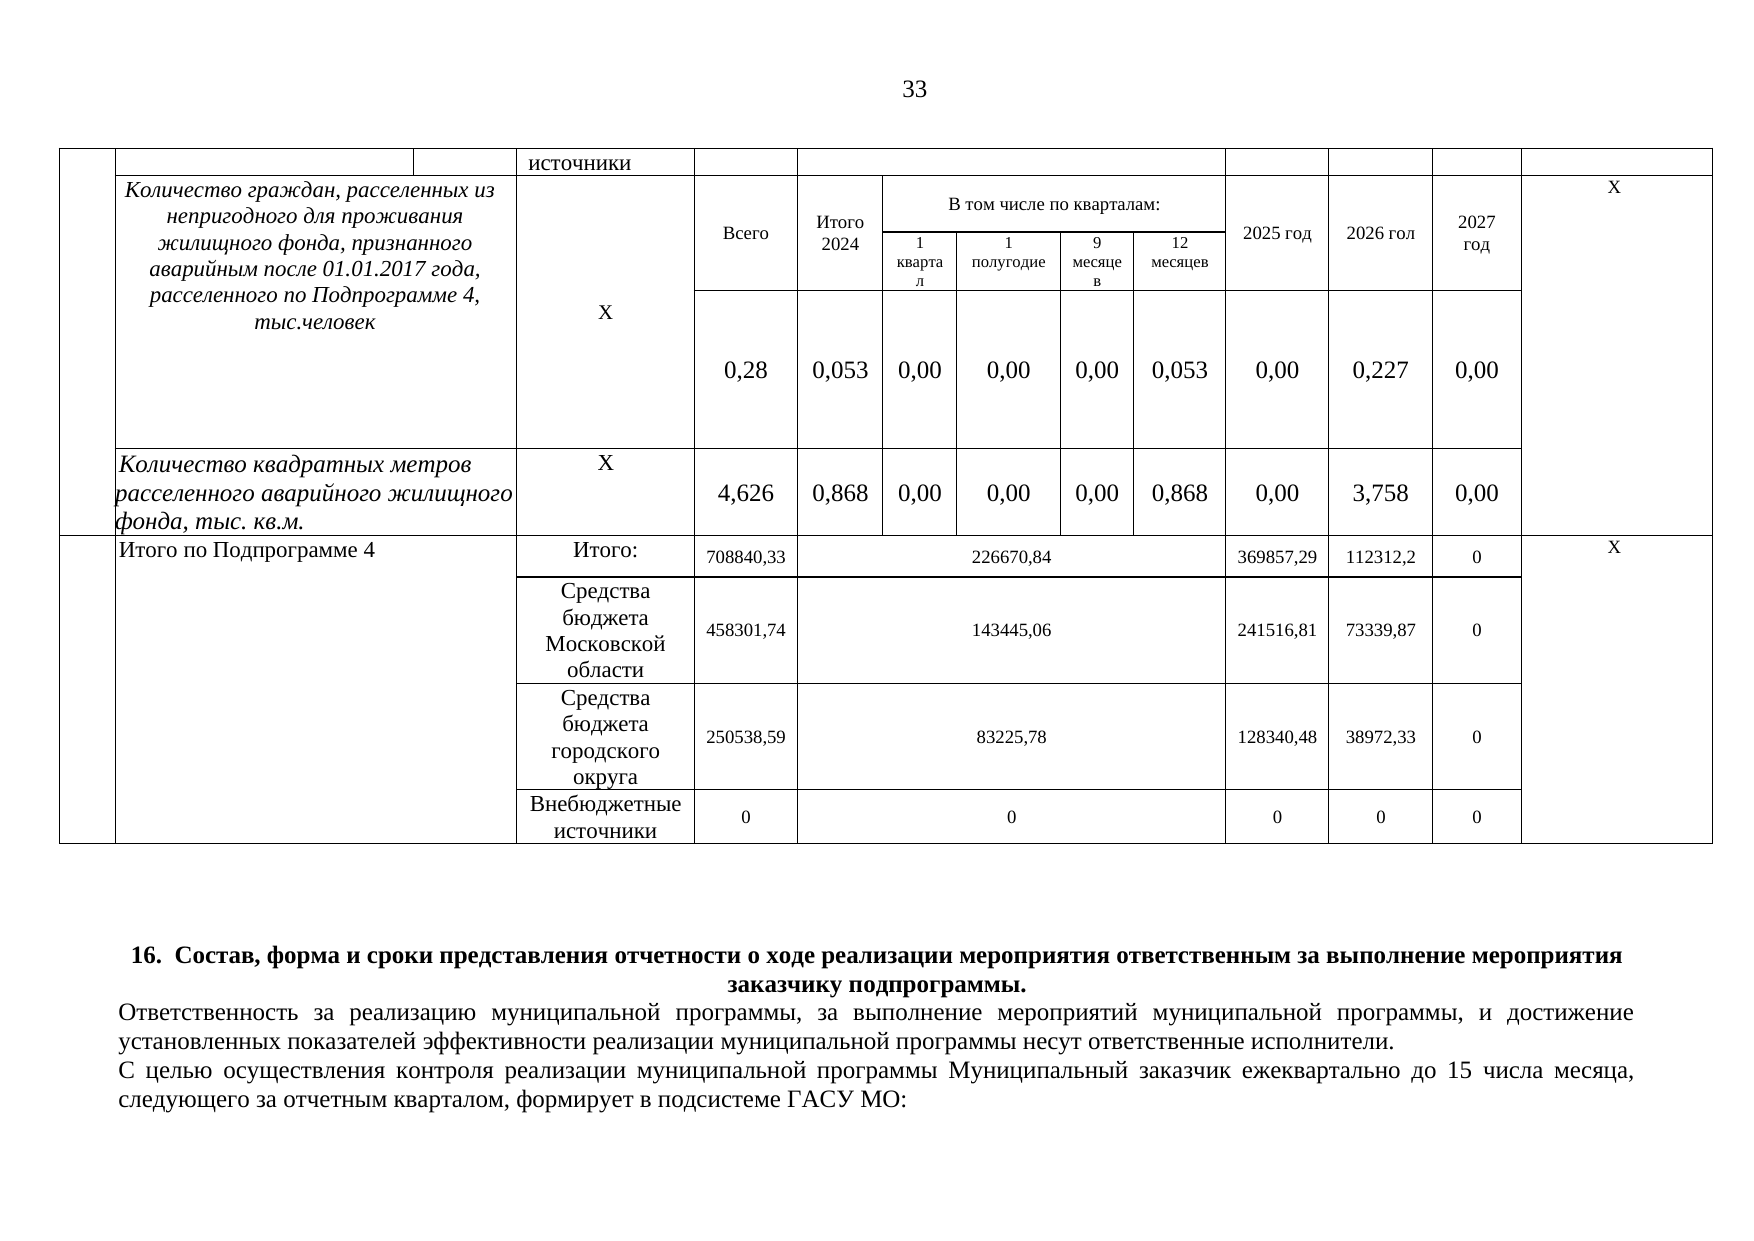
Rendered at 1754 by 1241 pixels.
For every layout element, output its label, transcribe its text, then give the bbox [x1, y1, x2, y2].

table_cell 0,868 [1134, 449, 1225, 535]
table_cell [60, 536, 115, 843]
table_cell 83225,78 [798, 684, 1225, 789]
table_cell 12 месяцев [1134, 233, 1225, 290]
table_cell 369857,29 [1226, 536, 1328, 576]
table_cell 1 полугодие [957, 233, 1060, 290]
table_cell Х [517, 176, 694, 448]
table_cell 0,00 [1061, 291, 1133, 448]
table_cell 0,00 [1226, 449, 1328, 535]
table_cell Количество граждан, расселенных из непригодного для проживания жилищного фонда, признанного аварийным после 01.01.2017 года, расселенного по Подпрограмме 4, тыс.человек [116, 176, 516, 448]
table_cell 0 [1433, 536, 1521, 576]
table_cell Внебюджетные источники [517, 790, 694, 843]
table_cell В том числе по кварталам: [883, 176, 1225, 231]
table_cell 0 [1226, 149, 1328, 175]
table_cell 0,868 [798, 449, 882, 535]
table_cell 0 [1433, 578, 1521, 683]
table_cell 0 [798, 790, 1225, 843]
table_cell 0,227 [1329, 291, 1432, 448]
table_cell 0,00 [1433, 291, 1521, 448]
table_cell 9 месяцев [1061, 233, 1133, 290]
table_cell Х [1522, 536, 1712, 843]
table_cell 226670,84 [798, 536, 1225, 576]
table_cell 0,00 [883, 449, 956, 535]
table_cell 128340,48 [1226, 684, 1328, 789]
table_cell 0,00 [1061, 449, 1133, 535]
table_cell 0 [695, 149, 797, 175]
table_cell 0,00 [1433, 449, 1521, 535]
table_cell 143445,06 [798, 578, 1225, 683]
table_cell 3,758 [1329, 449, 1432, 535]
text С целью осуществления контроля реализации муниципальной программы Муниципальный заказчик ежеквартально до 15 числа месяца, следующего за отчетным кварталом, формирует в подсистеме ГАСУ МО: [118, 1055, 1636, 1112]
table_cell Всего [695, 176, 797, 290]
table_cell Количество квадратных метров расселенного аварийного жилищного фонда, тыс. кв.м. [116, 449, 516, 535]
table_cell 0,00 [1226, 291, 1328, 448]
table_cell 0,00 [957, 449, 1060, 535]
table_cell Средства бюджета городского округа [517, 684, 694, 789]
table_cell 38972,33 [1329, 684, 1432, 789]
table_cell 2026 гол [1329, 176, 1432, 290]
table_cell 0 [1329, 790, 1432, 843]
table_cell 1 квартал [883, 233, 956, 290]
table_cell Итого 2024 [798, 176, 882, 290]
table_cell 112312,2 [1329, 536, 1432, 576]
table_cell 0,00 [957, 291, 1060, 448]
table_cell Х [1522, 176, 1712, 535]
table_cell Средства бюджета Московской области [517, 578, 694, 683]
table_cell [517, 149, 694, 175]
table_cell 0 [1433, 149, 1521, 175]
table_cell 250538,59 [695, 684, 797, 789]
table_cell 241516,81 [1226, 578, 1328, 683]
table_cell 0 [1433, 684, 1521, 789]
table_cell 4,626 [695, 449, 797, 535]
text Ответственность за реализацию муниципальной программы, за выполнение мероприятий муниципальной программы, и достижение установленных показателей эффективности реализации муниципальной программы несут ответственные исполнители. [118, 997, 1636, 1055]
table_cell 2027 год [1433, 176, 1521, 290]
table_cell 0,00 [883, 291, 956, 448]
table_cell 73339,87 [1329, 578, 1432, 683]
table_cell Итого: [517, 536, 694, 576]
table_cell 0 [695, 790, 797, 843]
table_cell 0,053 [798, 291, 882, 448]
table_cell 0 [1226, 790, 1328, 843]
table_cell 0,053 [1134, 291, 1225, 448]
table_cell 708840,33 [695, 536, 797, 576]
table_cell 2025 год [1226, 176, 1328, 290]
table_cell 458301,74 [695, 578, 797, 683]
table_cell 0,28 [695, 291, 797, 448]
table_cell 0 [1433, 790, 1521, 843]
table_cell Х [517, 449, 694, 535]
table_cell 0 [798, 149, 1225, 175]
table_cell 0 [1329, 149, 1432, 175]
text 16. Состав, форма и сроки представления отчетности о ходе реализации мероприятия ответственным за выполнение мероприятия заказчику подпрограммы. [118, 940, 1636, 997]
table_cell Итого по Подпрограмме 4 [116, 536, 516, 843]
